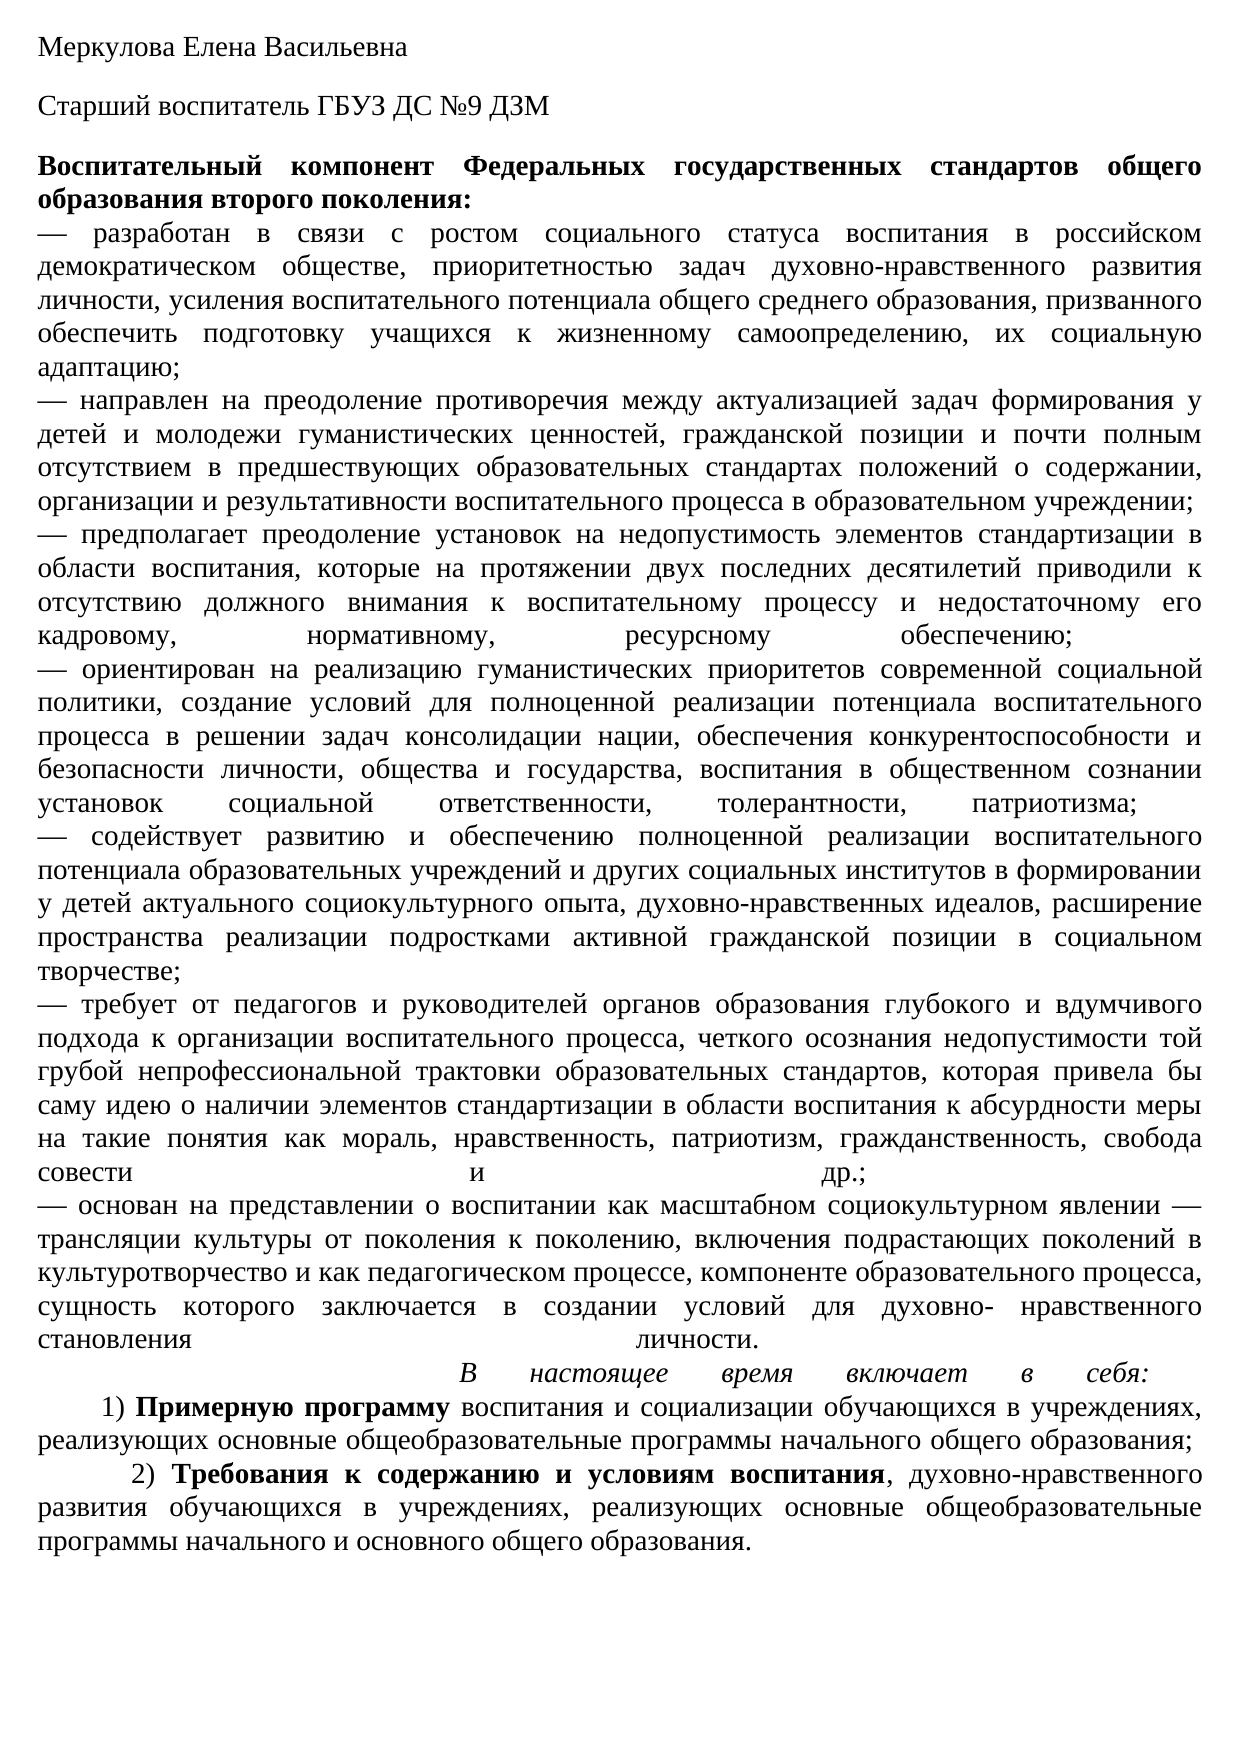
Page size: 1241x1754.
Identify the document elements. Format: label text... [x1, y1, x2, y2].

text Старший воспитатель ГБУЗ ДС №9 ДЗМ [37, 88, 1203, 122]
text — разработан в связи с ростом социального статуса воспитания в российском демократическом обществе, приоритетностью задач духовно-нравственного развития личности, усиления воспитательного потенциала общего среднего образования, призванного обеспечить подготовку учащихся к жизненному самоопределению, их социальную адаптацию; — направлен на преодоление противоречия между актуализацией задач формирования у детей и молодежи гуманистических ценностей, гражданской позиции и почти полным отсутствием в предшествующих образовательных стандартах положений о содержании, организации и результативности воспитательного процесса в образовательном учреждении; — предполагает преодоление установок на недопустимость элементов стандартизации в области воспитания, которые на протяжении двух последних десятилетий приводили к отсутствию должного внимания к воспитательному процессу и недостаточному его кадровому, нормативному, ресурсному обеспечению; — ориентирован на реализацию гуманистических приоритетов современной социальной политики, создание условий для полноценной реализации потенциала воспитательного процесса в решении задач консолидации нации, обеспечения конкурентоспособности и безопасности личности, общества и государства, воспитания в общественном сознании установок социальной ответственности, толерантности, патриотизма; — содействует развитию и обеспечению полноценной реализации воспитательного потенциала образовательных учреждений и других социальных институтов в формировании у детей актуального социокультурного опыта, духовно-нравственных идеалов, расширение пространства реализации подростками активной гражданской позиции в социальном творчестве; — требует от педагогов и руководителей органов образования глубокого и вдумчивого подхода к организации воспитательного процесса, четкого осознания недопустимости той грубой непрофессиональной трактовки образовательных стандартов, которая привела бы саму идею о наличии элементов стандартизации в области воспитания к абсурдности меры на такие понятия как мораль, нравственность, патриотизм, гражданственность, свобода совести и др.; — основан на представлении о воспитании как масштабном социокультурном явлении — трансляции культуры от поколения к поколению, включения подрастающих поколений в культуротворчество и как педагогическом процессе, компоненте образовательного процесса, сущность которого заключается в создании условий для духовно- нравственного становления личности. В настоящее время включает в себя: 1) Примерную программу воспитания и социализации обучающихся в учреждениях, реализующих основные общеобразовательные программы начального общего образования; 2) Требования к содержанию и условиям воспитания, духовно-нравственного развития обучающихся в учреждениях, реализующих основные общеобразовательные программы начального и основного общего образования. [37, 215, 1203, 1556]
text Воспитательный компонент Федеральных государственных стандартов общего образования второго поколения: [37, 148, 1203, 215]
text Меркулова Елена Васильевна [37, 29, 1203, 62]
